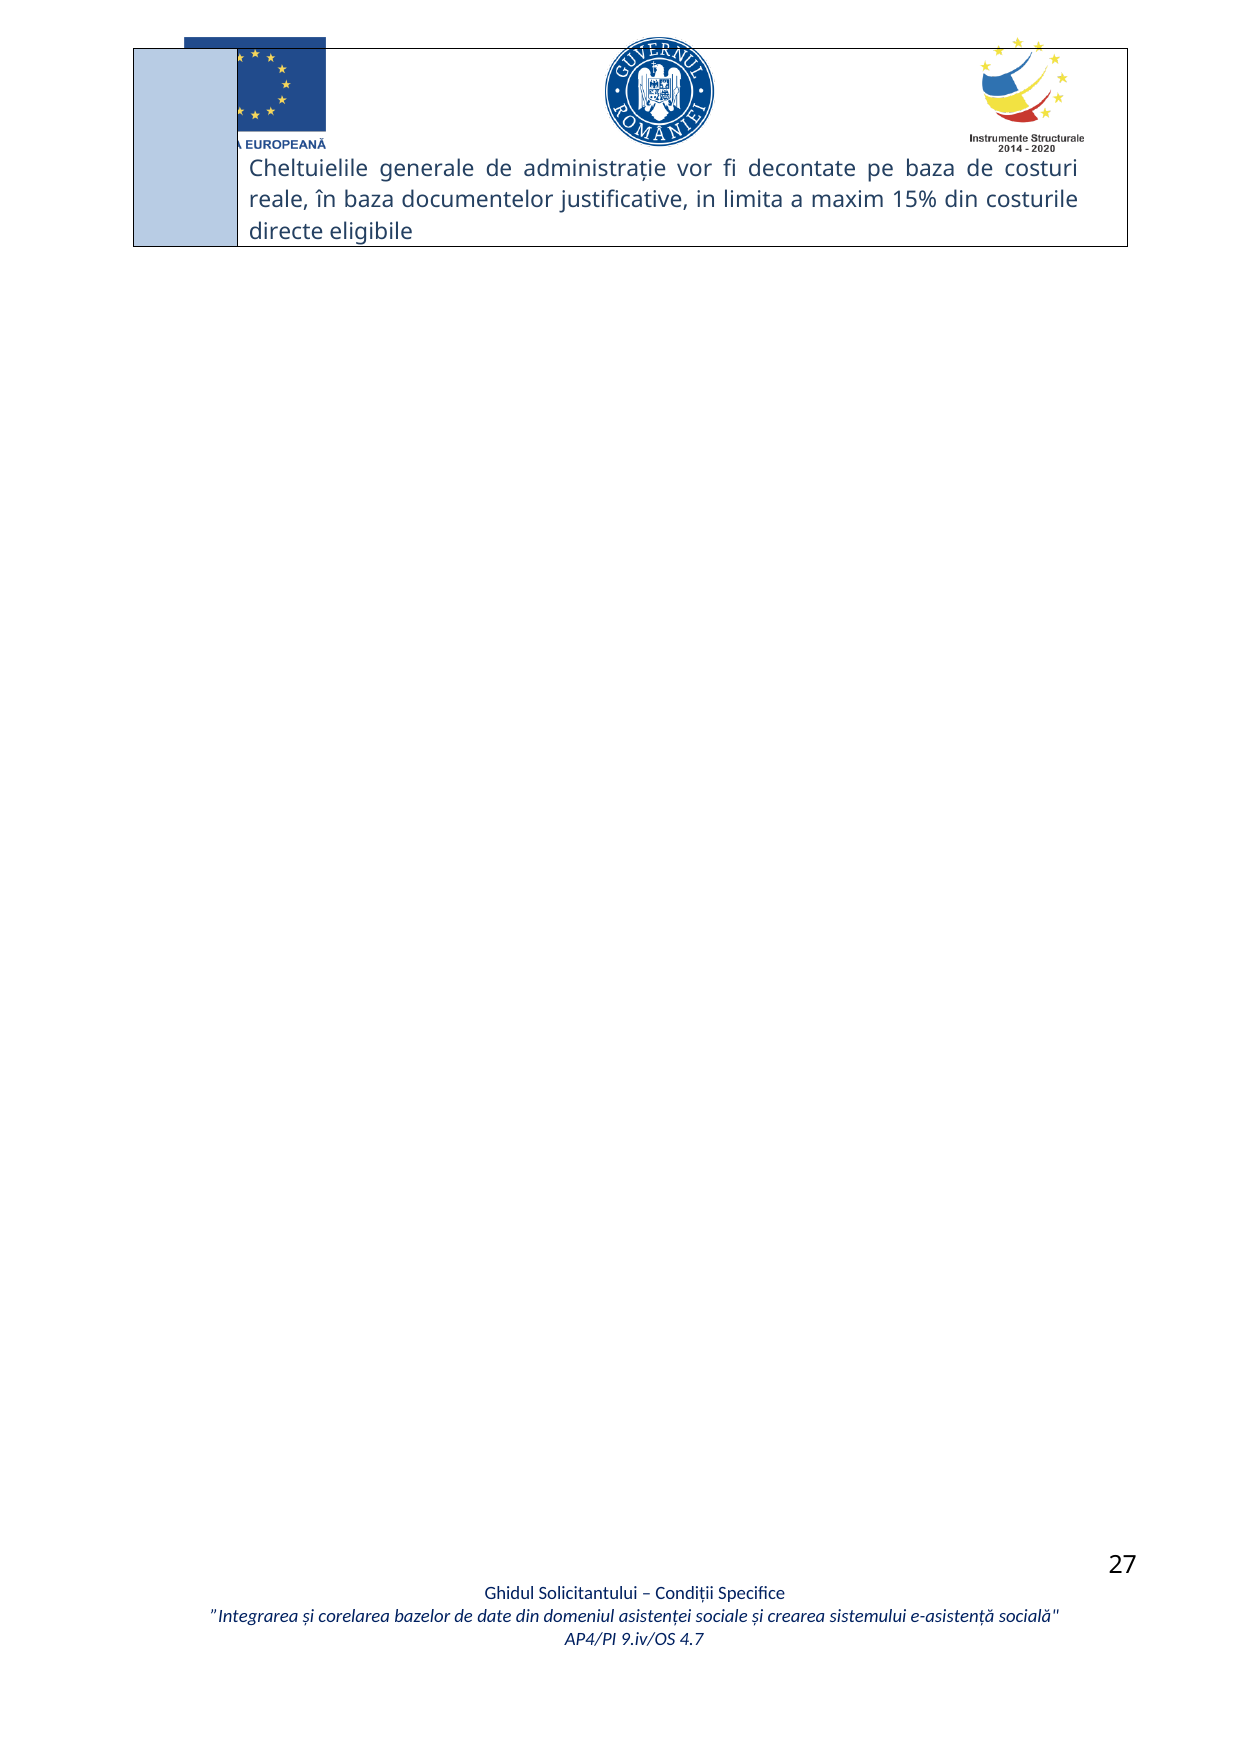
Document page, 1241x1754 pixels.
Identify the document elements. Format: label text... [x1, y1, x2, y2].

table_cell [134, 49, 237, 246]
picture [603, 35, 715, 48]
picture [184, 37, 326, 48]
picture [970, 37, 1084, 48]
table_cell Cheltuielile generale de administrație vor fi decontate pe baza de costuri reale, în baza documentelor justificative, in limita a maxim 15% din costurile directe eligibile [238, 49, 1127, 246]
